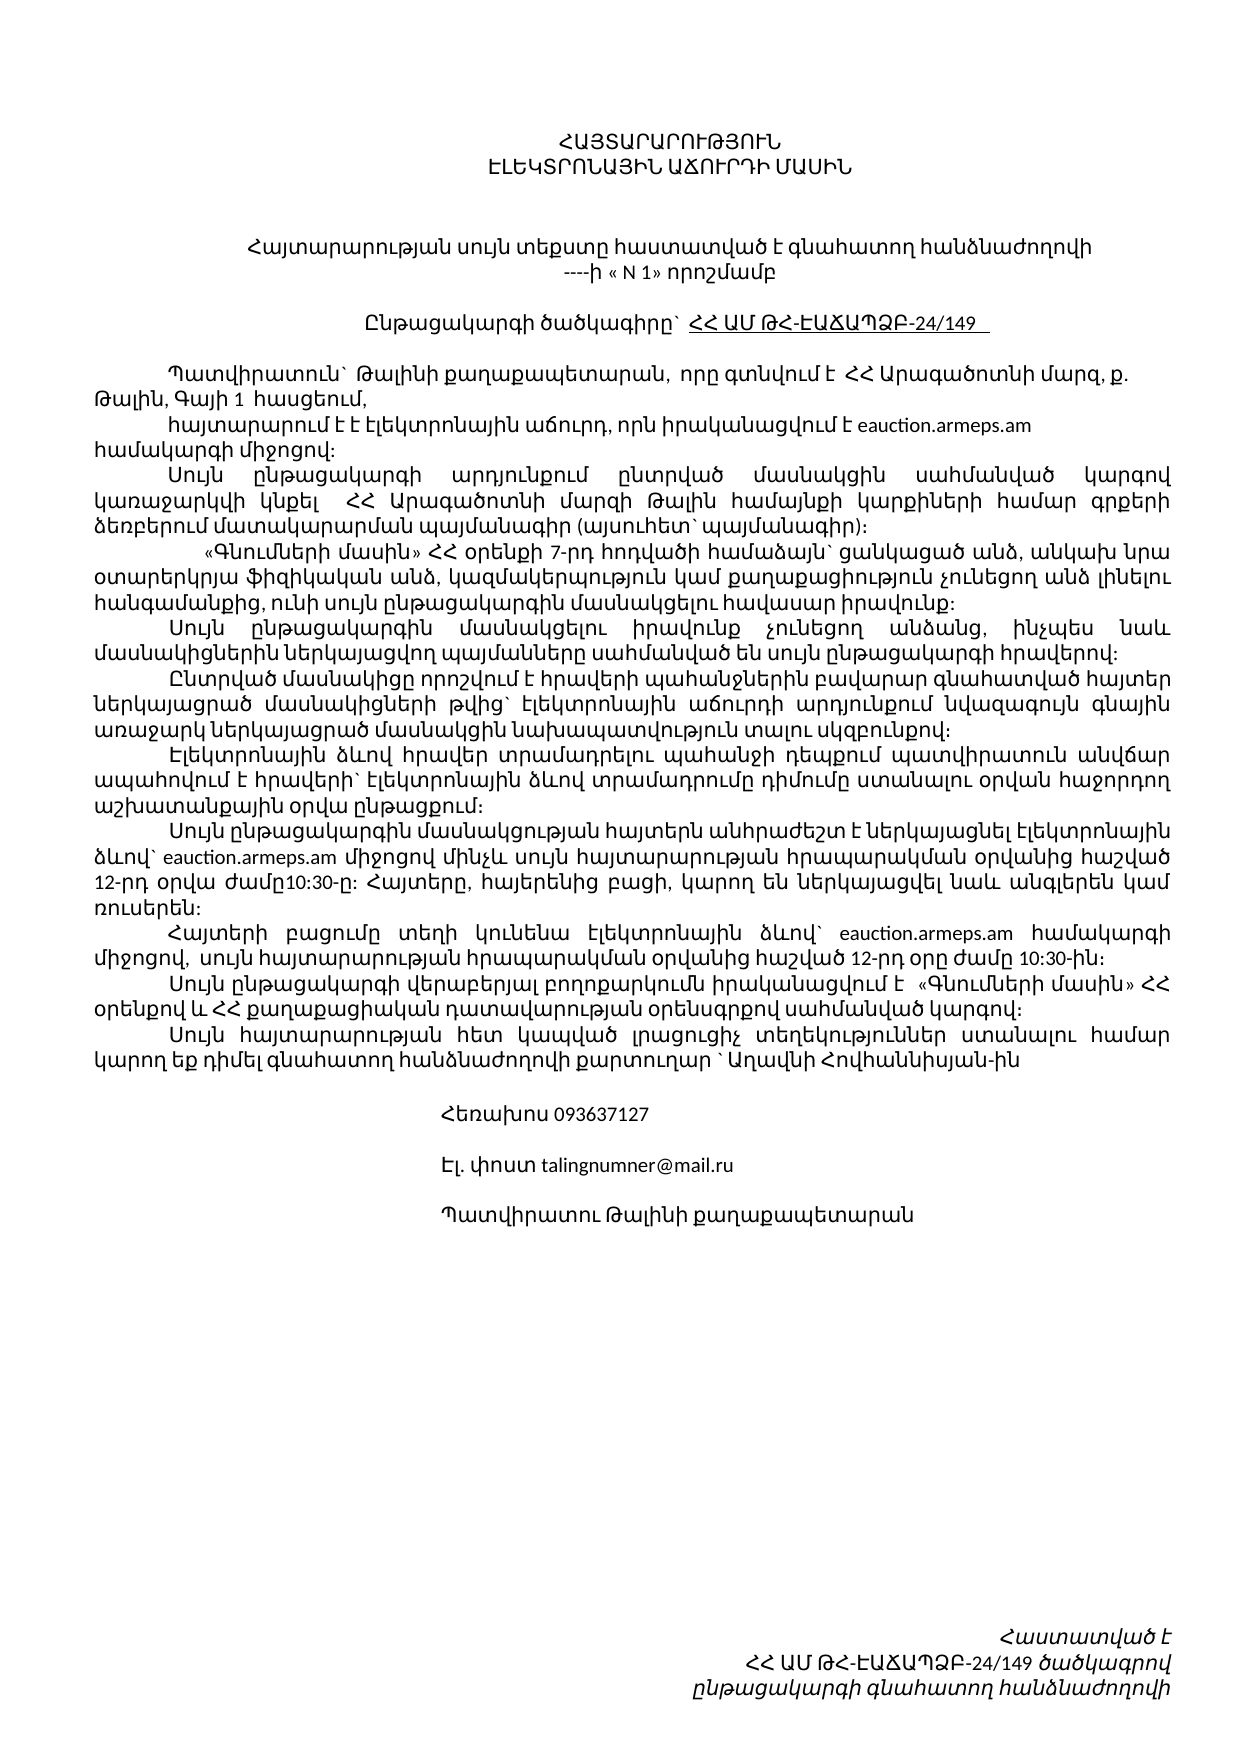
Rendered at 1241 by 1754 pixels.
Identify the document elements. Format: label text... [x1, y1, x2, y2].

text «Գնումների մասին» ՀՀ օրենքի 7-րդ հոդվածի համաձայն` ցանկացած անձ, անկախ նրա օտարերկրյա ֆիզիկական անձ, կազմակերպություն կամ քաղաքացիություն չունեցող անձ լինելու հանգամանքից, ունի սույն ընթացակարգին մասնակցելու հավասար իրավունք: [94, 539, 1171, 615]
text Հաստատված է [94, 1624, 1171, 1650]
text ----ի « N 1» որոշմամբ [94, 259, 1171, 285]
text Սույն հայտարարության հետ կապված լրացուցիչ տեղեկություններ ստանալու համար կարող եք դիմել գնահատող հանձնաժողովի քարտուղար ` Աղավնի Հովհաննիսյան-ին [94, 1022, 1171, 1073]
text Հեռախոս 093637127 [94, 1101, 1171, 1126]
text Էլ. փոստ talingnumner@mail.ru [94, 1152, 1171, 1177]
text Պատվիրատու Թալինի քաղաքապետարան [94, 1203, 1171, 1228]
text Սույն ընթացակարգին մասնակցելու իրավունք չունեցող անձանց, ինչպես նաև մասնակիցներին ներկայացվող պայմանները սահմանված են սույն ընթացակարգի հրավերով: [94, 615, 1171, 666]
text Ընտրված մասնակիցը որոշվում է հրավերի պահանջներին բավարար գնահատված հայտեր ներկայացրած մասնակիցների թվից` էլեկտրոնային աճուրդի արդյունքում նվազագույն գնային առաջարկ ներկայացրած մասնակցին նախապատվություն տալու սկզբունքով։ [94, 666, 1171, 742]
text հայտարարում է է էլեկտրոնային աճուրդ, որն իրականացվում է eauction.armeps.am համակարգի միջոցով: [94, 412, 1171, 463]
text ընթացակարգի գնահատող հանձնաժողովի [94, 1675, 1171, 1701]
text Պատվիրատուն` Թալինի քաղաքապետարան, որը գտնվում է ՀՀ Արագածոտնի մարզ, ք. Թալին, Գայի 1 հասցեում, [94, 361, 1171, 412]
text ՀԱՅՏԱՐԱՐՈՒԹՅՈՒՆ [94, 129, 1171, 154]
text Էլեկտրոնային ձևով հրավեր տրամադրելու պահանջի դեպքում պատվիրատուն անվճար ապահովում է հրավերի` էլեկտրոնային ձևով տրամադրումը դիմումը ստանալու օրվան հաջորդող աշխատանքային օրվա ընթացքում։ [94, 742, 1171, 818]
text Ընթացակարգի ծածկագիրը` ՀՀ ԱՄ ԹՀ-ԷԱՃԱՊՁԲ-24/149 [94, 310, 1171, 336]
text Հայտերի բացումը տեղի կունենա էլեկտրոնային ձևով` eauction.armeps.am համակարգի միջոցով, սույն հայտարարության հրապարակման օրվանից հաշված 12-րդ օրը ժամը 10:30-ին։ [94, 920, 1171, 971]
text Սույն ընթացակարգին մասնակցության հայտերն անհրաժեշտ է ներկայացնել էլեկտրոնային ձևով` eauction.armeps.am միջոցով մինչև սույն հայտարարության հրապարակման օրվանից հաշված 12-րդ օրվա ժամը10:30-ը: Հայտերը, հայերենից բացի, կարող են ներկայացվել նաև անգլերեն կամ ռուսերեն: [94, 818, 1171, 920]
text Սույն ընթացակարգի արդյունքում ընտրված մասնակցին սահմանված կարգով կառաջարկվի կնքել ՀՀ Արագածոտնի մարզի Թալին համայնքի կարքիների համար գրքերի ձեռբերում մատակարարման պայմանագիր (այսուհետ` պայմանագիր)։ [94, 463, 1171, 539]
text Հայտարարության սույն տեքստը հաստատված է գնահատող հանձնաժողովի [94, 234, 1171, 259]
text ԷԼԵԿՏՐՈՆԱՅԻՆ ԱՃՈՒՐԴԻ ՄԱՍԻՆ [94, 154, 1171, 180]
text ՀՀ ԱՄ ԹՀ-ԷԱՃԱՊՁԲ-24/149 ծածկագրով [94, 1650, 1171, 1675]
text Սույն ընթացակարգի վերաբերյալ բողոքարկումն իրականացվում է «Գնումների մասին» ՀՀ օրենքով և ՀՀ քաղաքացիական դատավարության օրենսգրքով սահմանված կարգով։ [94, 971, 1171, 1022]
